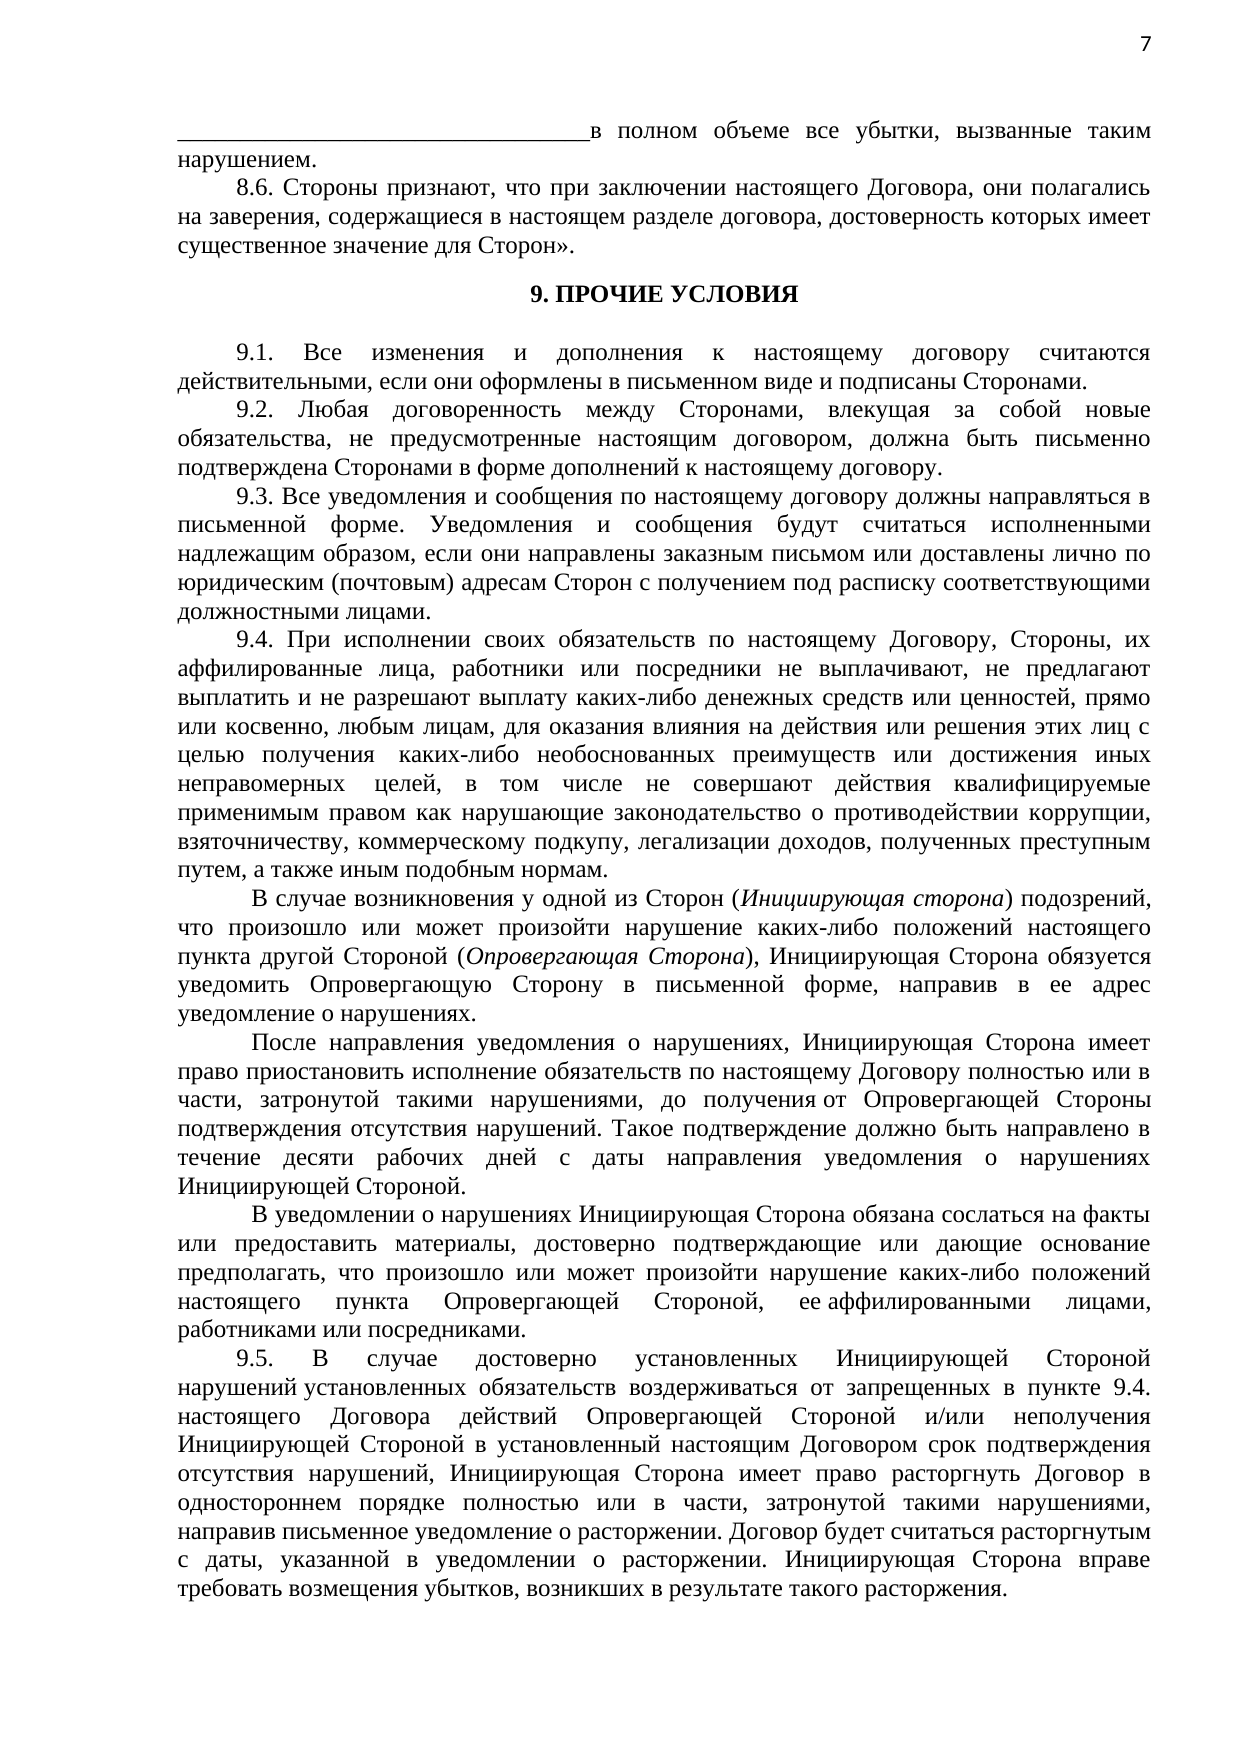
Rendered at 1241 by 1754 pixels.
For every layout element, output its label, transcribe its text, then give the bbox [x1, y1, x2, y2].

text 9.1. Все изменения и дополнения к настоящему договору считаются действительными, если они оформлены в письменном виде и подписаны Сторонами. [177, 337, 1152, 394]
text 9.3. Все уведомления и сообщения по настоящему договору должны направляться в письменной форме. Уведомления и сообщения будут считаться исполненными надлежащим образом, если они направлены заказным письмом или доставлены лично по юридическим (почтовым) адресам Сторон с получением под расписку соответствующими должностными лицами. [177, 481, 1152, 624]
text В уведомлении о нарушениях Инициирующая Сторона обязана сослаться на факты или предоставить материалы, достоверно подтверждающие или дающие основание предполагать, что произошло или может произойти нарушение каких-либо положений настоящего пункта Опровергающей Стороной, ее аффилированными лицами, работниками или посредниками. [177, 1199, 1152, 1343]
text После направления уведомления о нарушениях, Инициирующая Сторона имеет право приостановить исполнение обязательств по настоящему Договору полностью или в части, затронутой такими нарушениями, до получения от Опровергающей Стороны подтверждения отсутствия нарушений. Такое подтверждение должно быть направлено в течение десяти рабочих дней с даты направления уведомления о нарушениях Инициирующей Стороной. [177, 1027, 1152, 1199]
text В случае возникновения у одной из Сторон (Инициирующая сторона) подозрений, что произошло или может произойти нарушение каких-либо положений настоящего пункта другой Стороной (Опровергающая Сторона), Инициирующая Сторона обязуется уведомить Опровергающую Сторону в письменной форме, направив в ее адрес уведомление о нарушениях. [177, 883, 1152, 1027]
text 9. ПРОЧИЕ УСЛОВИЯ [177, 279, 1152, 308]
text 9.5. В случае достоверно установленных Инициирующей Стороной нарушений установленных обязательств воздерживаться от запрещенных в пункте 9.4. настоящего Договора действий Опровергающей Стороной и/или неполучения Инициирующей Стороной в установленный настоящим Договором срок подтверждения отсутствия нарушений, Инициирующая Сторона имеет право расторгнуть Договор в одностороннем порядке полностью или в части, затронутой такими нарушениями, направив письменное уведомление о расторжении. Договор будет считаться расторгнутым с даты, указанной в уведомлении о расторжении. Инициирующая Сторона вправе требовать возмещения убытков, возникших в результате такого расторжения. [177, 1343, 1152, 1602]
text 9.2. Любая договоренность между Сторонами, влекущая за собой новые обязательства, не предусмотренные настоящим договором, должна быть письменно подтверждена Сторонами в форме дополнений к настоящему договору. [177, 394, 1152, 481]
list 8.6. Стороны признают, что при заключении настоящего Договора, они полагались на заверения, содержащиеся в настоящем разделе договора, достоверность которых имеет существенное значение для Сторон». [177, 172, 1152, 259]
text 9.4. При исполнении своих обязательств по настоящему Договору, Стороны, их аффилированные лица, работники или посредники не выплачивают, не предлагают выплатить и не разрешают выплату каких-либо денежных средств или ценностей, прямо или косвенно, любым лицам, для оказания влияния на действия или решения этих лиц с целью получения каких-либо необоснованных преимуществ или достижения иных неправомерных целей, в том числе не совершают действия квалифицируемые применимым правом как нарушающие законодательство о противодействии коррупции, взяточничеству, коммерческому подкупу, легализации доходов, полученных преступным путем, а также иным подобным нормам. [177, 624, 1152, 883]
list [177, 115, 1152, 172]
